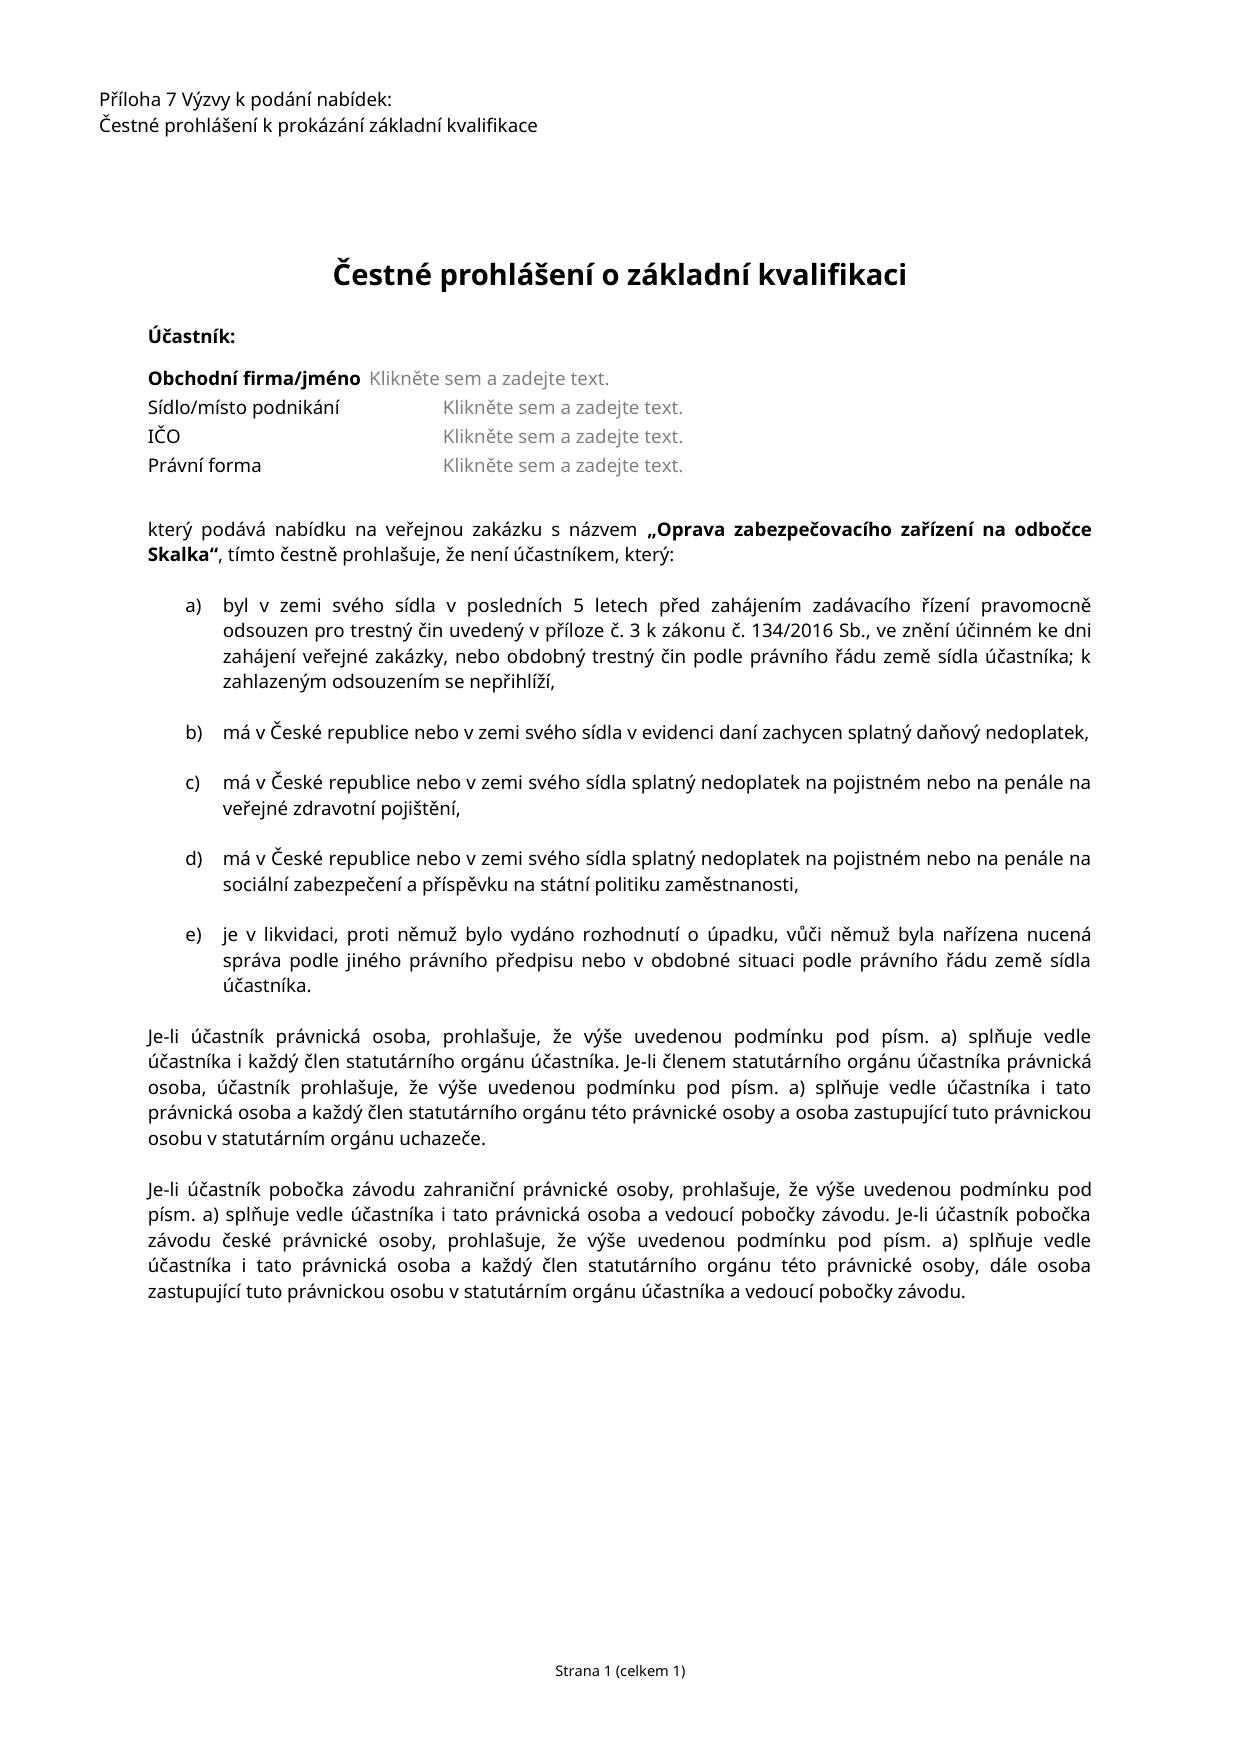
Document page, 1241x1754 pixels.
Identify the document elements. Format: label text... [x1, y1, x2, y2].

text Obchodní firma/jméno [148, 362, 1093, 391]
text Je-li účastník právnická osoba, prohlašuje, že výše uvedenou podmínku pod písm. a) splňuje vedle účastníka i každý člen statutárního orgánu účastníka. Je-li členem statutárního orgánu účastníka právnická osoba, účastník prohlašuje, že výše uvedenou podmínku pod písm. a) splňuje vedle účastníka i tato právnická osoba a každý člen statutárního orgánu této právnické osoby a osoba zastupující tuto právnickou osobu v statutárním orgánu uchazeče. [148, 1023, 1093, 1151]
list je v likvidaci, proti němuž bylo vydáno rozhodnutí o úpadku, vůči němuž byla nařízena nucená správa podle jiného právního předpisu nebo v obdobné situaci podle právního řádu země sídla účastníka. [185, 922, 1093, 998]
list má v České republice nebo v zemi svého sídla v evidenci daní zachycen splatný daňový nedoplatek, [185, 719, 1093, 744]
list byl v zemi svého sídla v posledních 5 letech před zahájením zadávacího řízení pravomocně odsouzen pro trestný čin uvedený v příloze č. 3 k zákonu č. 134/2016 Sb., ve znění účinném ke dni zahájení veřejné zakázky, nebo obdobný trestný čin podle právního řádu země sídla účastníka; k zahlazeným odsouzením se nepřihlíží, [185, 592, 1093, 694]
list má v České republice nebo v zemi svého sídla splatný nedoplatek na pojistném nebo na penále na sociální zabezpečení a příspěvku na státní politiku zaměstnanosti, [185, 846, 1093, 897]
text Sídlo/místo podnikání [148, 391, 1093, 420]
text IČO [148, 420, 1093, 449]
text Právní forma [148, 449, 1093, 478]
list má v České republice nebo v zemi svého sídla splatný nedoplatek na pojistném nebo na penále na veřejné zdravotní pojištění, [185, 769, 1093, 821]
title Čestné prohlášení o základní kvalifikaci [148, 254, 1093, 293]
text Je-li účastník pobočka závodu zahraniční právnické osoby, prohlašuje, že výše uvedenou podmínku pod písm. a) splňuje vedle účastníka i tato právnická osoba a vedoucí pobočky závodu. Je-li účastník pobočka závodu české právnické osoby, prohlašuje, že výše uvedenou podmínku pod písm. a) splňuje vedle účastníka i tato právnická osoba a každý člen statutárního orgánu této právnické osoby, dále osoba zastupující tuto právnickou osobu v statutárním orgánu účastníka a vedoucí pobočky závodu. [148, 1176, 1093, 1304]
text který podává nabídku na veřejnou zakázku s názvem „Oprava zabezpečovacího zařízení na odbočce Skalka“, tímto čestně prohlašuje, že není účastníkem, který: [148, 516, 1093, 567]
text Účastník: [148, 318, 1093, 349]
